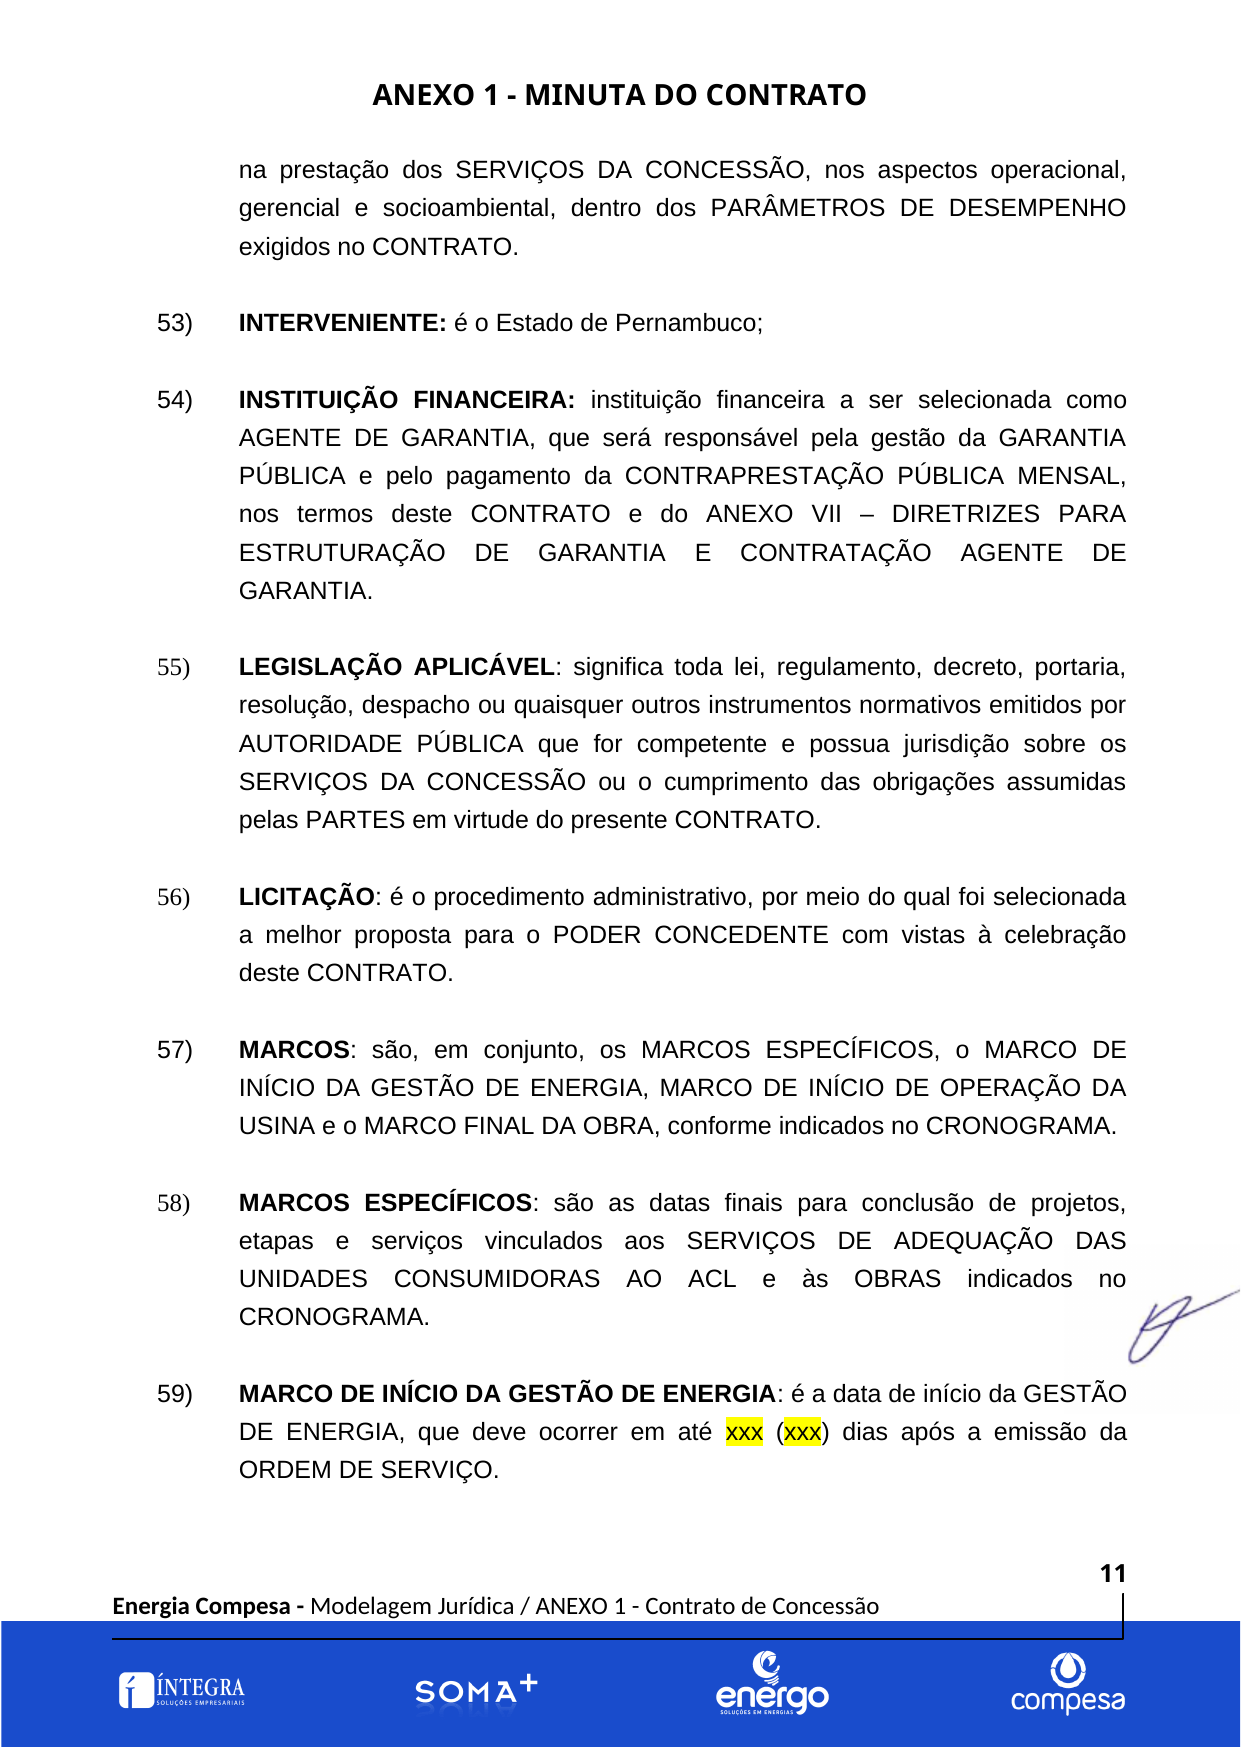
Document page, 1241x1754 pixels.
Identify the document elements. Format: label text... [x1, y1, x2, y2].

list LICITAÇÃO: é o procedimento administrativo, por meio do qual foi selecionada a melhor proposta para o PODER CONCEDENTE com vistas à celebração deste CONTRATO. [157, 882, 1128, 987]
picture [1, 1621, 1241, 1747]
picture [1065, 1245, 1241, 1413]
list MARCO DE INÍCIO DA GESTÃO DE ENERGIA: é a data de início da GESTÃO DE ENERGIA, que deve ocorrer em até xxx (xxx) dias após a emissão da ORDEM DE SERVIÇO. [157, 1379, 1128, 1484]
list INSTITUIÇÃO FINANCEIRA: instituição financeira a ser selecionada como AGENTE DE GARANTIA, que será responsável pela gestão da GARANTIA PÚBLICA e pelo pagamento da CONTRAPRESTAÇÃO PÚBLICA MENSAL, nos termos deste CONTRATO e do ANEXO VII – DIRETRIZES PARA ESTRUTURAÇÃO DE GARANTIA E CONTRATAÇÃO AGENTE DE GARANTIA. [157, 384, 1128, 604]
list LEGISLAÇÃO APLICÁVEL: significa toda lei, regulamento, decreto, portaria, resolução, despacho ou quaisquer outros instrumentos normativos emitidos por AUTORIDADE PÚBLICA que for competente e possua jurisdição sobre os SERVIÇOS DA CONCESSÃO ou o cumprimento das obrigações assumidas pelas PARTES em virtude do presente CONTRATO. [157, 652, 1128, 834]
list MARCOS: são, em conjunto, os MARCOS ESPECÍFICOS, o MARCO DE INÍCIO DA GESTÃO DE ENERGIA, MARCO DE INÍCIO DE OPERAÇÃO DA USINA e o MARCO FINAL DA OBRA, conforme indicados no CRONOGRAMA. [157, 1035, 1128, 1140]
list MARCOS ESPECÍFICOS: são as datas finais para conclusão de projetos, etapas e serviços vinculados aos SERVIÇOS DE ADEQUAÇÃO DAS UNIDADES CONSUMIDORAS AO ACL e às OBRAS indicados no CRONOGRAMA. [157, 1188, 1128, 1331]
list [157, 155, 1128, 260]
list INTERVENIENTE: é o Estado de Pernambuco; [157, 308, 1128, 337]
